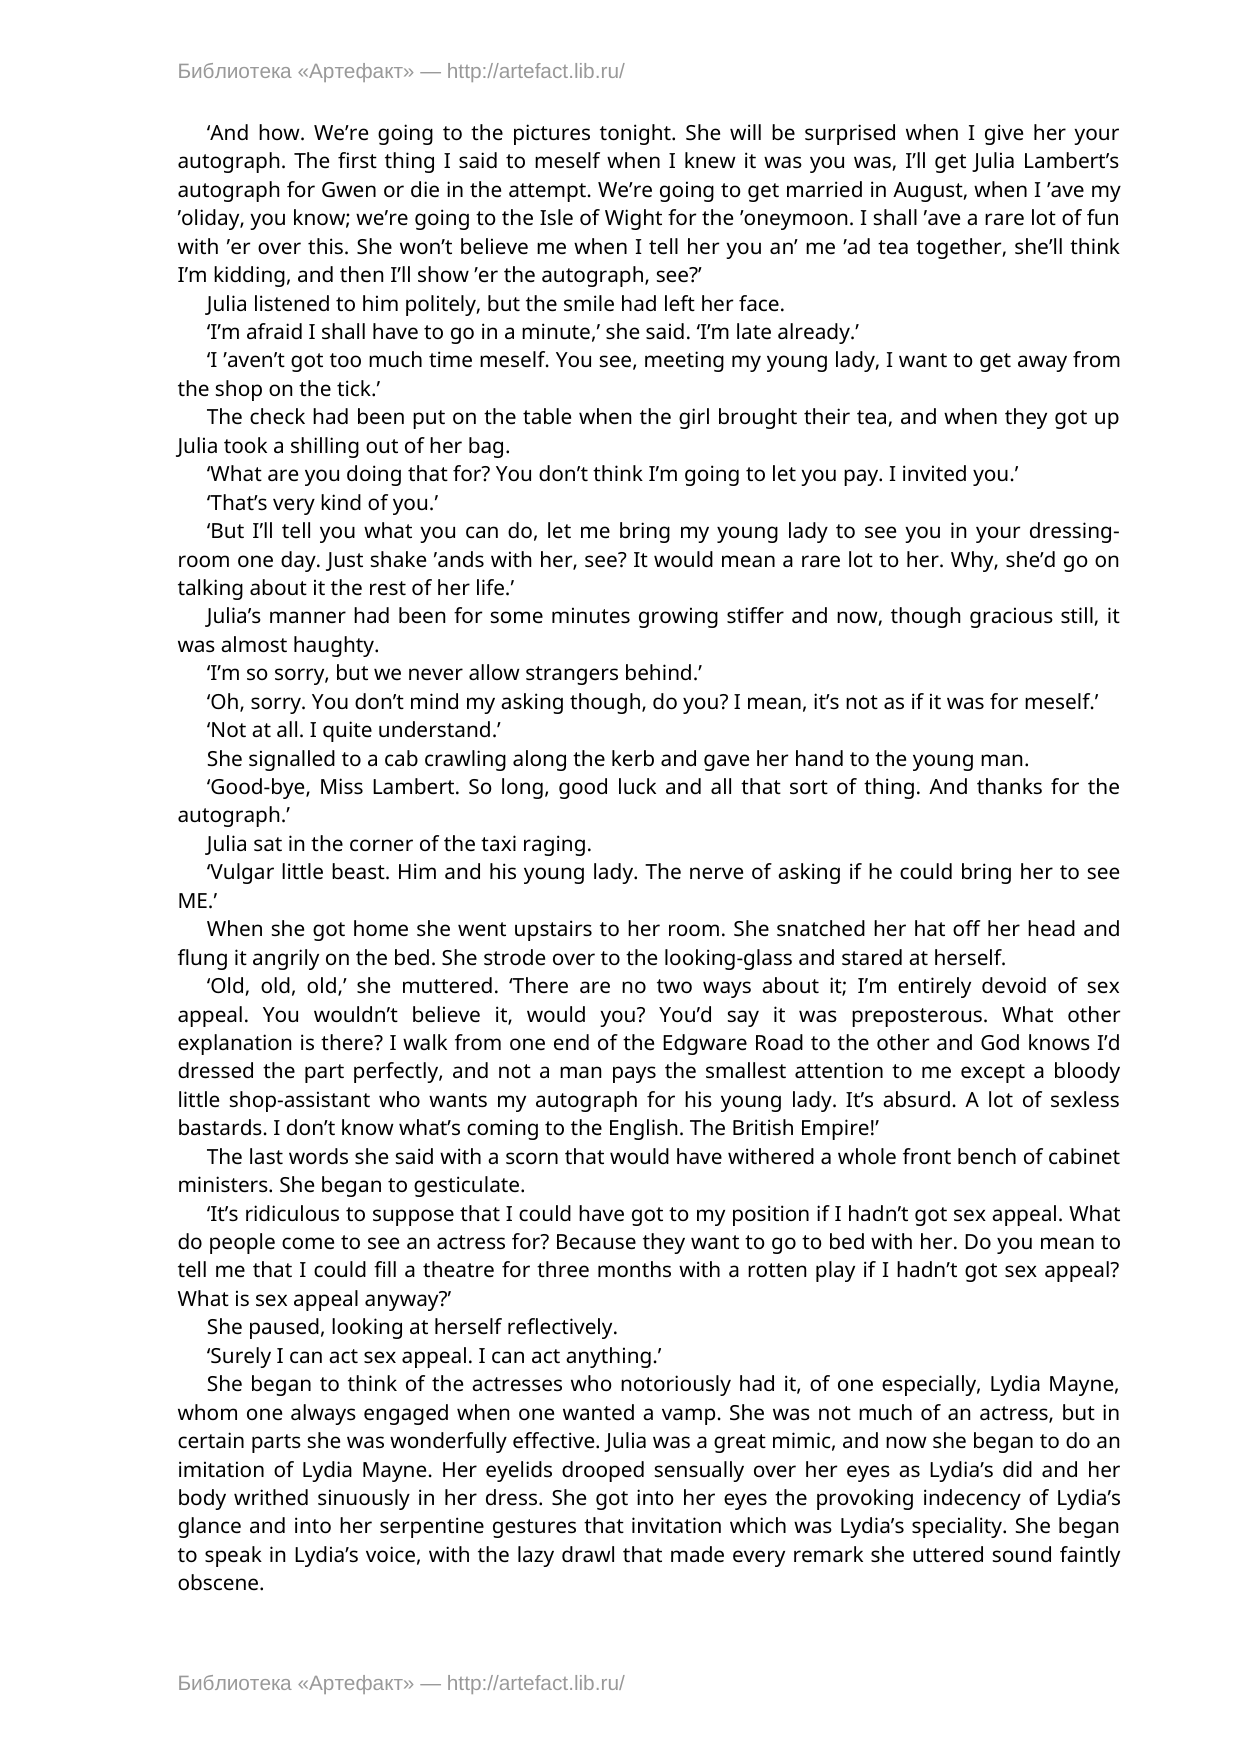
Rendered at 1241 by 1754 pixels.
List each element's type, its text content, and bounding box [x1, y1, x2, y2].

text ‘Old, old, old,’ she muttered. ‘There are no two ways about it; I’m entirely devoid of sex appeal. You wouldn’t believe it, would you? You’d say it was preposterous. What other explanation is there? I walk from one end of the Edgware Road to the other and God knows I’d dressed the part perfectly, and not a man pays the smallest attention to me except a bloody little shop-assistant who wants my autograph for his young lady. It’s absurd. A lot of sexless bastards. I don’t know what’s coming to the English. The British Empire!’ [177, 971, 1122, 1142]
text When she got home she went upstairs to her room. She snatched her hat off her head and flung it angrily on the bed. She strode over to the looking-glass and stared at herself. [177, 914, 1122, 971]
text ‘I’m afraid I shall have to go in a minute,’ she said. ‘I’m late already.’ [177, 317, 1122, 346]
text ‘Oh, sorry. You don’t mind my asking though, do you? I mean, it’s not as if it was for meself.’ [177, 687, 1122, 715]
text Julia’s manner had been for some minutes growing stiffer and now, though gracious still, it was almost haughty. [177, 602, 1122, 658]
text ‘I’m so sorry, but we never allow strangers behind.’ [177, 658, 1122, 687]
text The last words she said with a scorn that would have withered a whole front bench of cabinet ministers. She began to gesticulate. [177, 1142, 1122, 1199]
text She signalled to a cab crawling along the kerb and gave her hand to the young man. [177, 744, 1122, 772]
text ‘But I’ll tell you what you can do, let me bring my young lady to see you in your dressing-room one day. Just shake ’ands with her, see? It would mean a rare lot to her. Why, she’d go on talking about it the rest of her life.’ [177, 516, 1122, 602]
text ‘Surely I can act sex appeal. I can act anything.’ [177, 1341, 1122, 1369]
text ‘Not at all. I quite understand.’ [177, 715, 1122, 744]
text ‘And how. We’re going to the pictures tonight. She will be surprised when I give her your autograph. The first thing I said to meself when I knew it was you was, I’ll get Julia Lambert’s autograph for Gwen or die in the attempt. We’re going to get married in August, when I ’ave my ’oliday, you know; we’re going to the Isle of Wight for the ’oneymoon. I shall ’ave a rare lot of fun with ’er over this. She won’t believe me when I tell her you an’ me ’ad tea together, she’ll think I’m kidding, and then I’ll show ’er the autograph, see?’ [177, 118, 1122, 289]
text ‘Vulgar little beast. Him and his young lady. The nerve of asking if he could bring her to see ME.’ [177, 857, 1122, 914]
text Julia sat in the corner of the taxi raging. [177, 829, 1122, 857]
text She paused, looking at herself reflectively. [177, 1312, 1122, 1341]
text ‘I ’aven’t got too much time meself. You see, meeting my young lady, I want to get away from the shop on the tick.’ [177, 346, 1122, 402]
text ‘That’s very kind of you.’ [177, 488, 1122, 516]
text The check had been put on the table when the girl brought their tea, and when they got up Julia took a shilling out of her bag. [177, 402, 1122, 459]
text ‘It’s ridiculous to suppose that I could have got to my position if I hadn’t got sex appeal. What do people come to see an actress for? Because they want to go to bed with her. Do you mean to tell me that I could fill a theatre for three months with a rotten play if I hadn’t got sex appeal? What is sex appeal anyway?’ [177, 1199, 1122, 1312]
text She began to think of the actresses who notoriously had it, of one especially, Lydia Mayne, whom one always engaged when one wanted a vamp. She was not much of an actress, but in certain parts she was wonderfully effective. Julia was a great mimic, and now she began to do an imitation of Lydia Mayne. Her eyelids drooped sensually over her eyes as Lydia’s did and her body writhed sinuously in her dress. She got into her eyes the provoking indecency of Lydia’s glance and into her serpentine gestures that invitation which was Lydia’s speciality. She began to speak in Lydia’s voice, with the lazy drawl that made every remark she uttered sound faintly obscene. [177, 1369, 1122, 1597]
text ‘Good-bye, Miss Lambert. So long, good luck and all that sort of thing. And thanks for the autograph.’ [177, 772, 1122, 829]
text ‘What are you doing that for? You don’t think I’m going to let you pay. I invited you.’ [177, 459, 1122, 488]
text Julia listened to him politely, but the smile had left her face. [177, 289, 1122, 317]
